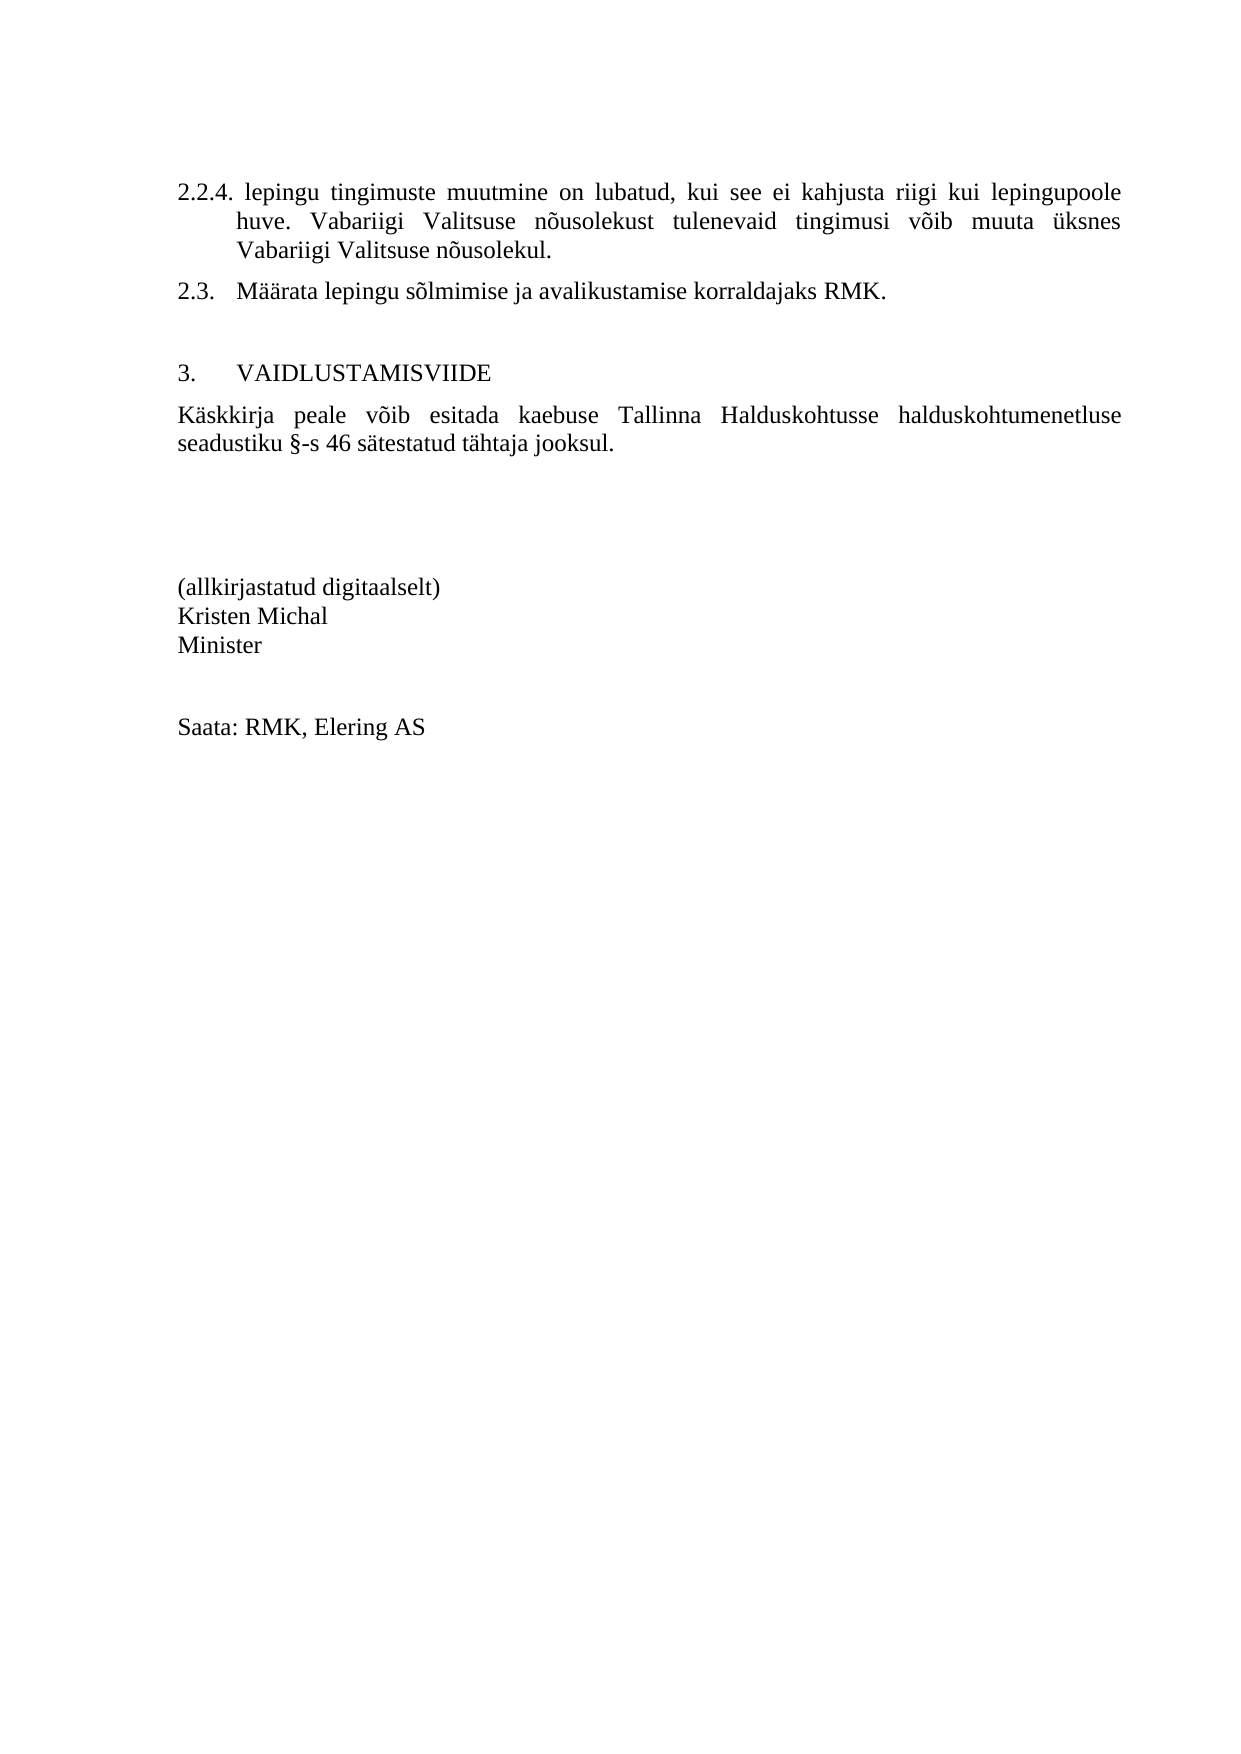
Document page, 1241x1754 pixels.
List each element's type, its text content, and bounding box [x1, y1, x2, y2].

text (allkirjastatud digitaalselt) [177, 572, 1122, 601]
text Kristen Michal [177, 601, 1122, 630]
text 2.2.4. lepingu tingimuste muutmine on lubatud, kui see ei kahjusta riigi kui lepingupoole huve. Vabariigi Valitsuse nõusolekust tulenevaid tingimusi võib muuta üksnes Vabariigi Valitsuse nõusolekul. [177, 177, 1122, 263]
text Käskkirja peale võib esitada kaebuse Tallinna Halduskohtusse halduskohtumenetluse seadustiku §-s 46 sätestatud tähtaja jooksul. [177, 400, 1122, 457]
text Saata: RMK, Elering AS [177, 712, 1122, 741]
text Minister [177, 630, 1122, 658]
text 2.3. Määrata lepingu sõlmimise ja avalikustamise korraldajaks RMK. [177, 276, 1122, 305]
text 3. VAIDLUSTAMISVIIDE [177, 358, 1122, 387]
